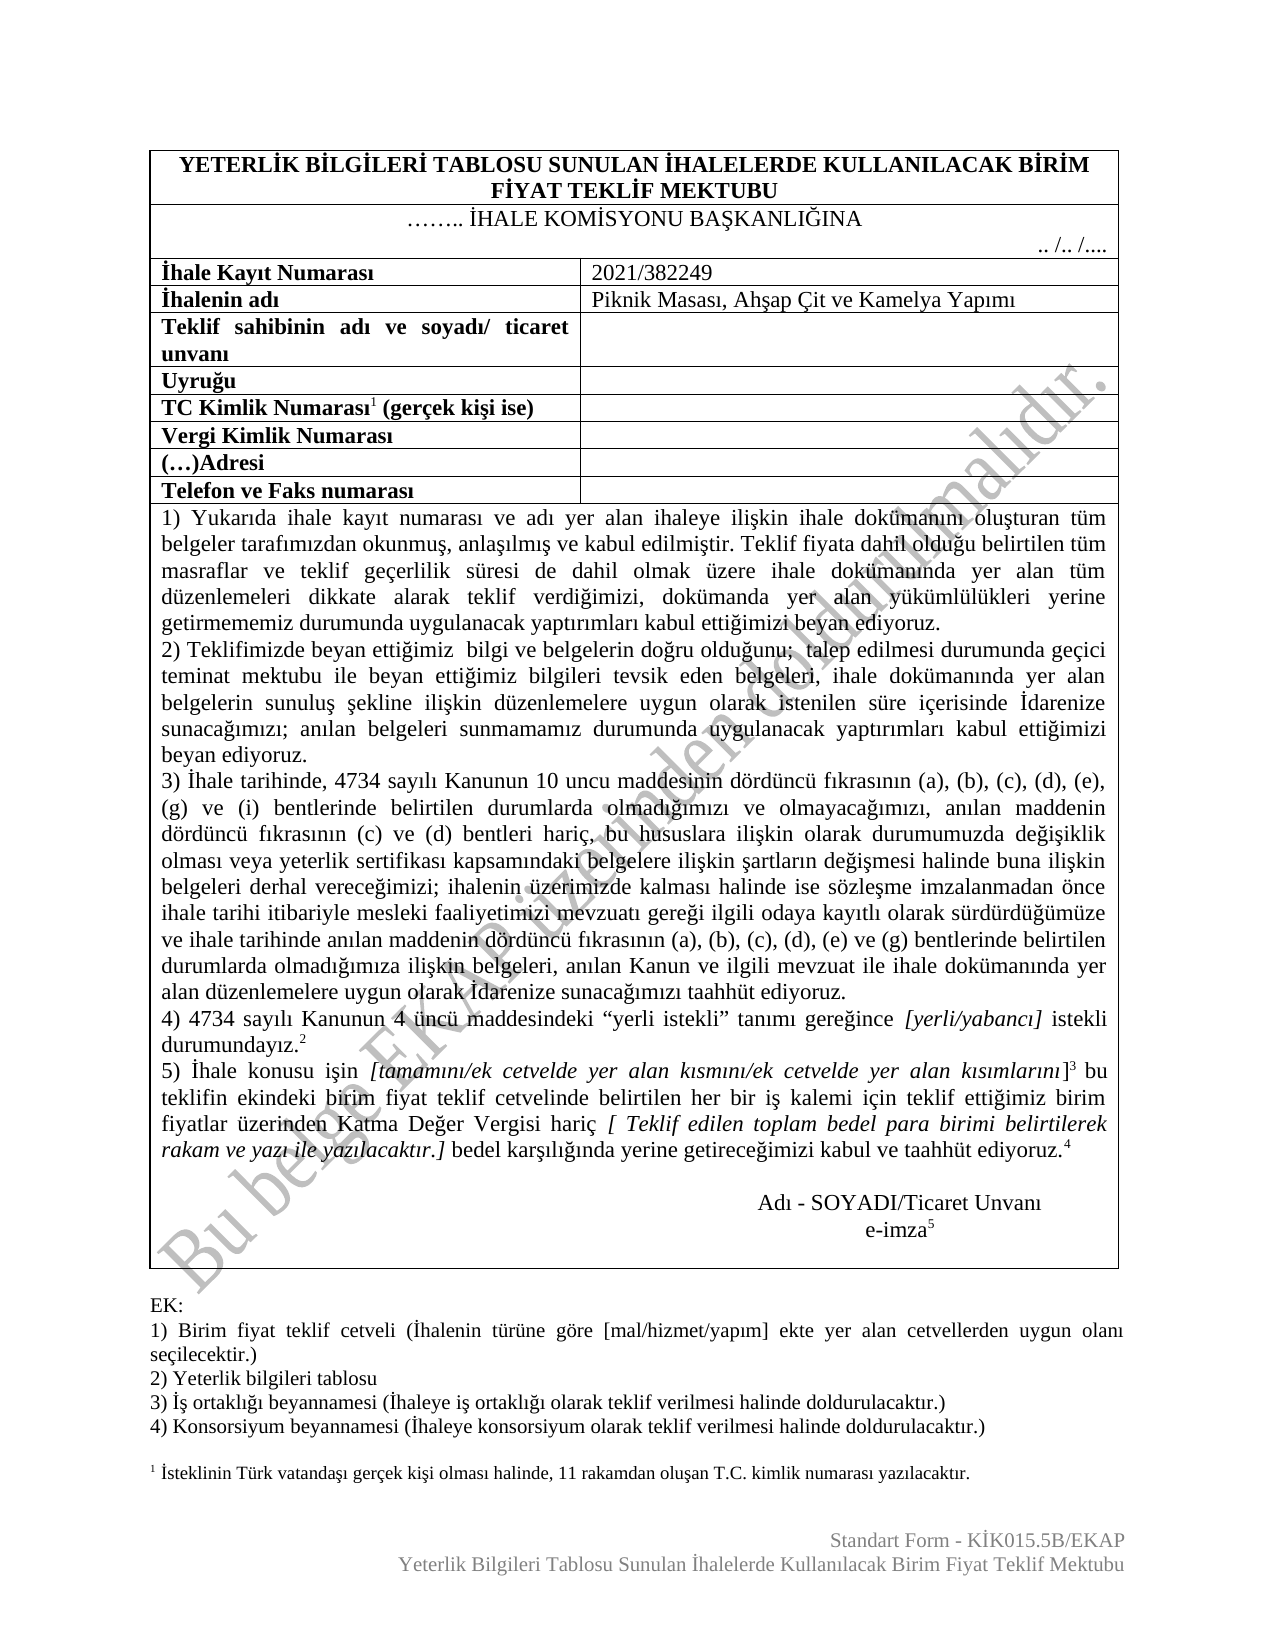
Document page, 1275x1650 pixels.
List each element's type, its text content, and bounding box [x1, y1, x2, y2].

table_cell …….. İHALE KOMİSYONU BAŞKANLIĞINA .. /.. /.... [151, 205, 1118, 257]
table_cell [581, 313, 1118, 366]
text 3) İş ortaklığı beyannamesi (İhaleye iş ortaklığı olarak teklif verilmesi halinde doldurulacaktır.) [150, 1390, 1125, 1414]
table_cell Uyruğu [151, 367, 580, 393]
text 1) Birim fiyat teklif cetveli (İhalenin türüne göre [mal/hizmet/yapım] ekte yer alan cetvellerden uygun olanı seçilecektir.) [150, 1317, 1125, 1366]
table_cell İhalenin adı [151, 286, 580, 312]
table_cell İhale Kayıt Numarası [151, 259, 580, 285]
table_cell Vergi Kimlik Numarası [151, 422, 580, 448]
table_cell 1) Yukarıda ihale kayıt numarası ve adı yer alan ihaleye ilişkin ihale dokümanını oluşturan tüm belgeler tarafımızdan okunmuş, anlaşılmış ve kabul edilmiştir. Teklif fiyata dahil olduğu belirtilen tüm masraflar ve teklif geçerlilik süresi de dahil olmak üzere ihale dokümanında yer alan tüm düzenlemeleri dikkate alarak teklif verdiğimizi, dokümanda yer alan yükümlülükleri yerine getirmememiz durumunda uygulanacak yaptırımları kabul ettiğimizi beyan ediyoruz. 2) Teklifimizde beyan ettiğimiz bilgi ve belgelerin doğru olduğunu; talep edilmesi durumunda geçici teminat mektubu ile beyan ettiğimiz bilgileri tevsik eden belgeleri, ihale dokümanında yer alan belgelerin sunuluş şekline ilişkin düzenlemelere uygun olarak istenilen süre içerisinde İdarenize sunacağımızı; anılan belgeleri sunmamamız durumunda uygulanacak yaptırımları kabul ettiğimizi beyan ediyoruz. 3) İhale tarihinde, 4734 sayılı Kanunun 10 uncu maddesinin dördüncü fıkrasının (a), (b), (c), (d), (e), (g) ve (i) bentlerinde belirtilen durumlarda olmadığımızı ve olmayacağımızı, anılan maddenin dördüncü fıkrasının (c) ve (d) bentleri hariç, bu hususlara ilişkin olarak durumumuzda değişiklik olması veya yeterlik sertifikası kapsamındaki belgelere ilişkin şartların değişmesi halinde buna ilişkin belgeleri derhal vereceğimizi; ihalenin üzerimizde kalması halinde ise sözleşme imzalanmadan önce ihale tarihi itibariyle mesleki faaliyetimizi mevzuatı gereği ilgili odaya kayıtlı olarak sürdürdüğümüze ve ihale tarihinde anılan maddenin dördüncü fıkrasının (a), (b), (c), (d), (e) ve (g) bentlerinde belirtilen durumlarda olmadığımıza ilişkin belgeleri, anılan Kanun ve ilgili mevzuat ile ihale dokümanında yer alan düzenlemelere uygun olarak İdarenize sunacağımızı taahhüt ediyoruz. 4) 4734 sayılı Kanunun 4 üncü maddesindeki “yerli istekli” tanımı gereğince [yerli/yabancı] istekli durumundayız.2 5) İhale konusu işin [tamamını/ek cetvelde yer alan kısmını/ek cetvelde yer alan kısımlarını]3 bu teklifin ekindeki birim fiyat teklif cetvelinde belirtilen her bir iş kalemi için teklif ettiğimiz birim fiyatlar üzerinden Katma Değer Vergisi hariç [ Teklif edilen toplam bedel para birimi belirtilerek rakam ve yazı ile yazılacaktır.] bedel karşılığında yerine getireceğimizi kabul ve taahhüt ediyoruz.4 Adı - SOYADI/Ticaret Unvanı e-imza5 [151, 504, 1118, 1268]
table_cell 2021/382249 [581, 259, 1118, 285]
text 1 İsteklinin Türk vatandaşı gerçek kişi olması halinde, 11 rakamdan oluşan T.C. kimlik numarası yazılacaktır. [150, 1462, 1125, 1483]
table_cell (…)Adresi [151, 449, 580, 476]
table_cell TC Kimlik Numarası1 (gerçek kişi ise) [151, 395, 580, 421]
table_cell Teklif sahibinin adı ve soyadı/ ticaret unvanı [151, 313, 580, 366]
text 2) Yeterlik bilgileri tablosu [150, 1366, 1125, 1390]
table_cell [581, 422, 1118, 448]
table_cell [581, 395, 1118, 421]
table_cell [581, 449, 1118, 476]
table_header YETERLİK BİLGİLERİ TABLOSU SUNULAN İHALELERDE KULLANILACAK BİRİM FİYAT TEKLİF MEKTUBU [151, 151, 1118, 204]
table_cell Telefon ve Faks numarası [151, 477, 580, 503]
text 4) Konsorsiyum beyannamesi (İhaleye konsorsiyum olarak teklif verilmesi halinde doldurulacaktır.) [150, 1414, 1125, 1438]
table_cell Piknik Masası, Ahşap Çit ve Kamelya Yapımı [581, 286, 1118, 312]
table_cell [581, 477, 1118, 503]
table_cell [581, 367, 1118, 393]
text EK: [150, 1293, 1125, 1317]
